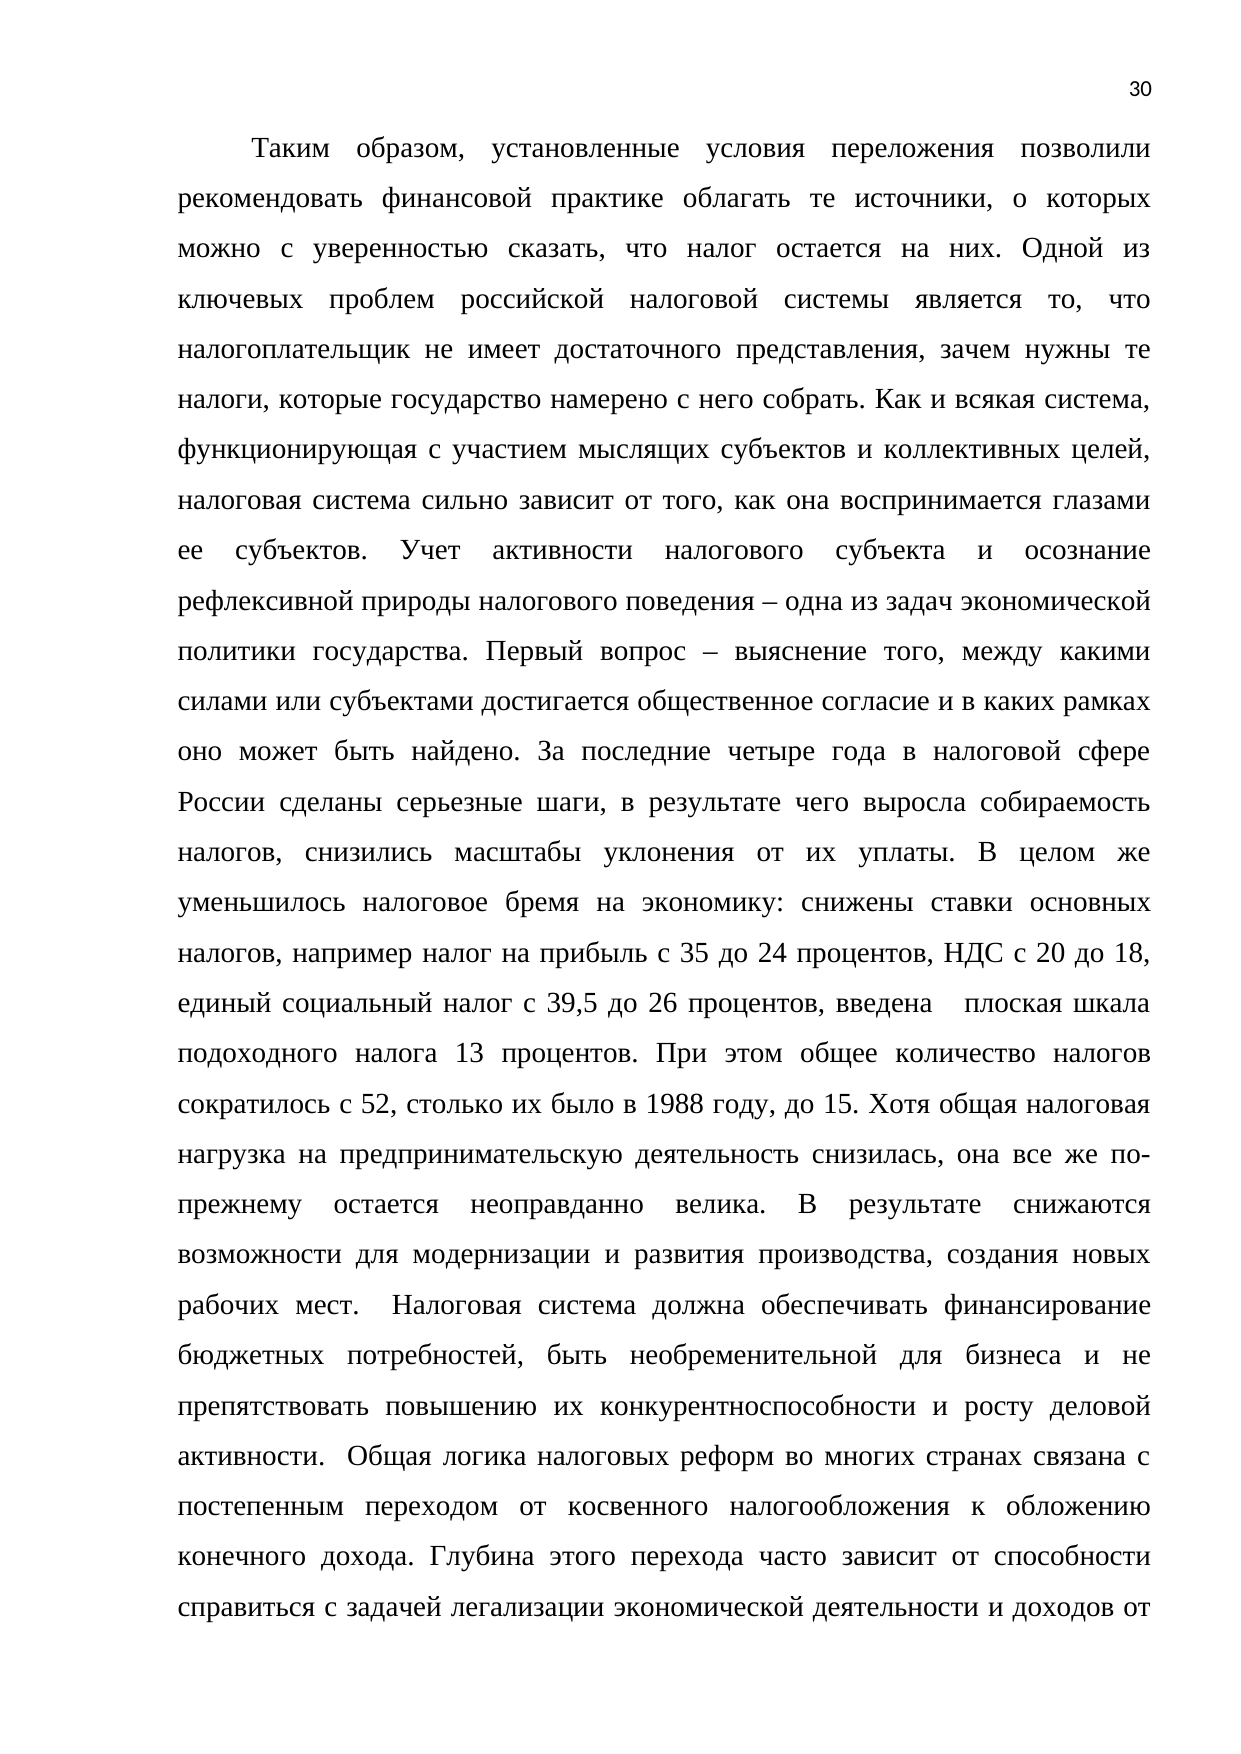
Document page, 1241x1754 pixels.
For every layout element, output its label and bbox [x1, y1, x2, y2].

text [177, 130, 1152, 1622]
